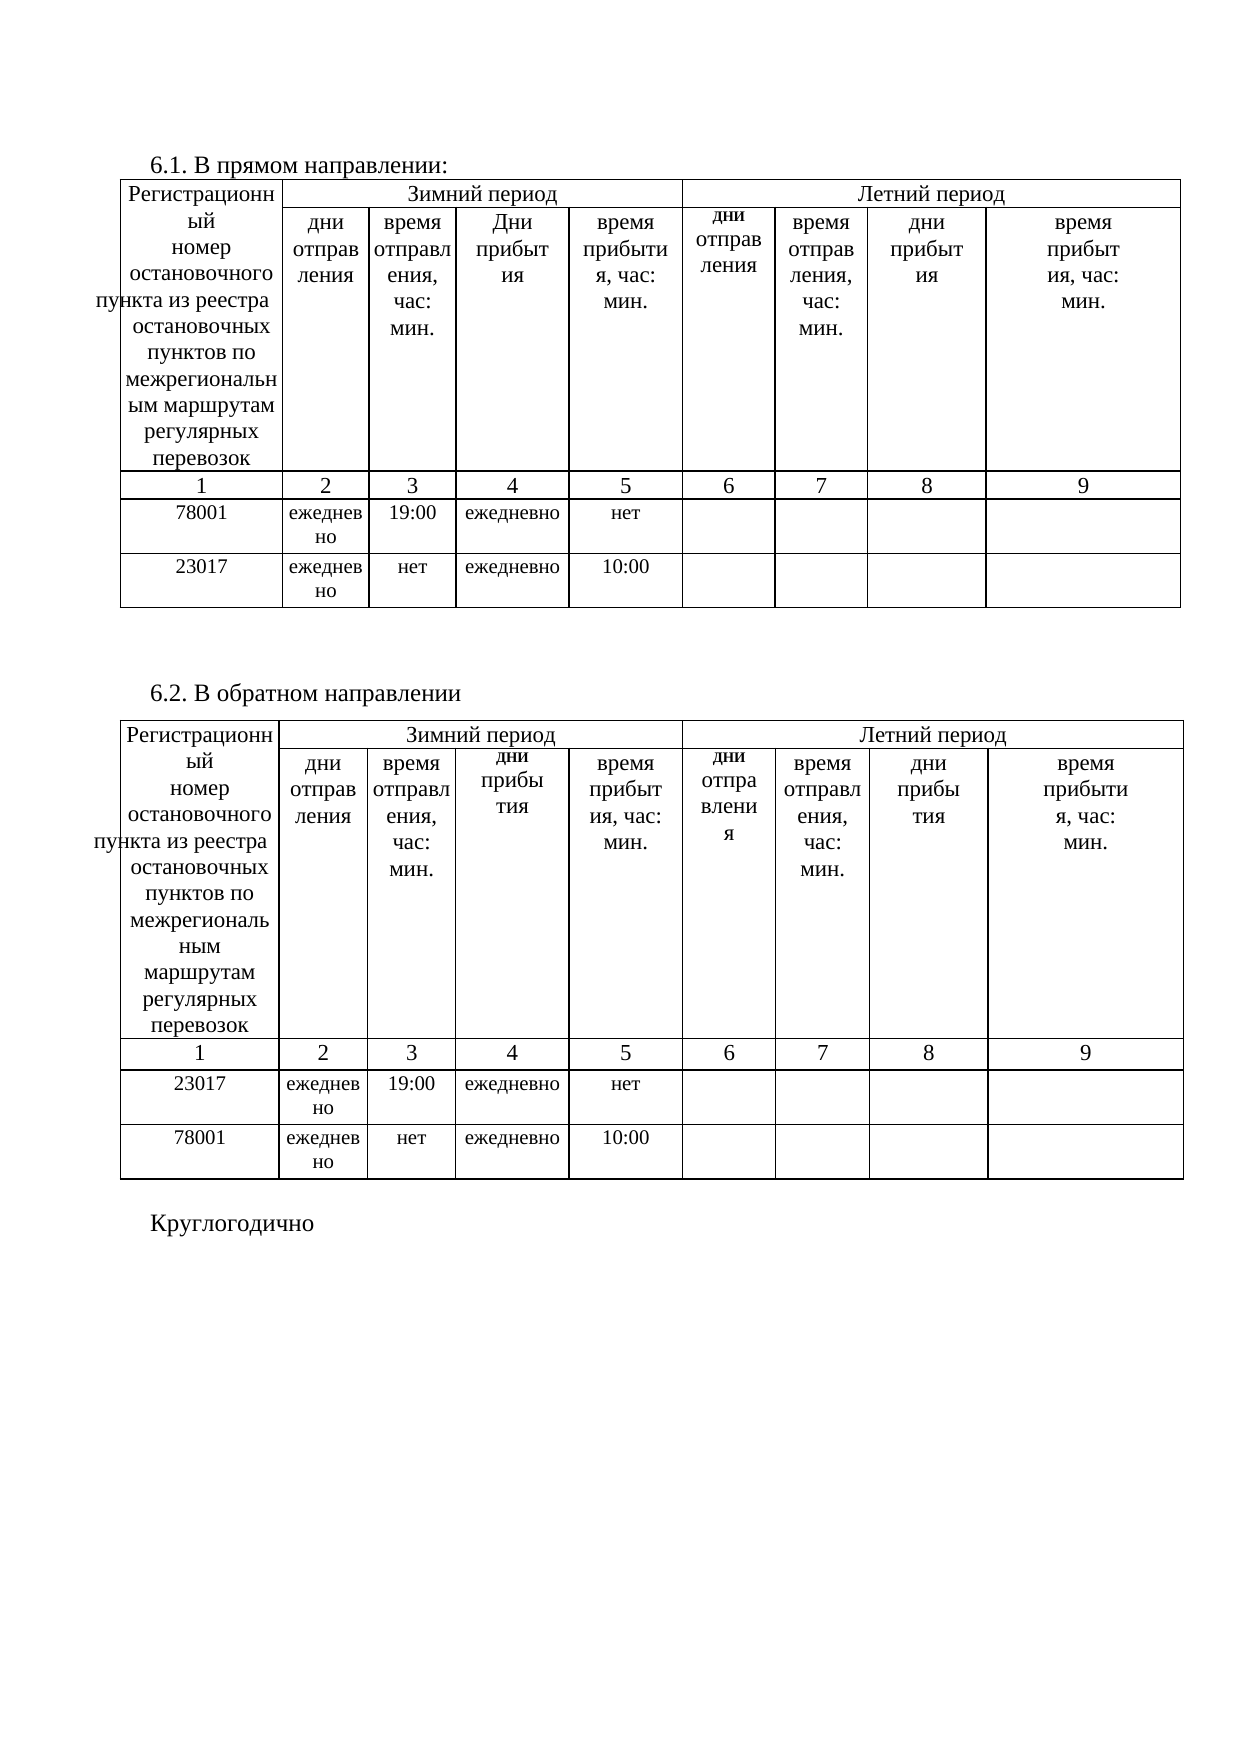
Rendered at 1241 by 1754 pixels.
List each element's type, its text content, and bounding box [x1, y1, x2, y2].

table_cell [683, 500, 774, 552]
table_cell 9 [987, 472, 1180, 498]
table_cell 7 [776, 1039, 869, 1069]
table_header Летний период [683, 721, 1183, 748]
table_cell 1 [121, 1039, 278, 1069]
table_cell ежедневно [456, 1071, 568, 1124]
table_cell дни отправ ления [280, 749, 367, 1037]
table_cell [989, 1125, 1183, 1178]
table_cell ежедневно [457, 554, 568, 607]
table_cell [987, 500, 1180, 552]
table_cell 10:00 [570, 554, 682, 607]
table_cell 6 [683, 472, 774, 498]
table_cell время отправл ения, час: мин. [368, 749, 455, 1037]
table_cell 8 [870, 1039, 987, 1069]
table_cell [776, 554, 867, 607]
table_cell [776, 1071, 869, 1124]
table_cell [870, 1071, 987, 1124]
table_cell 4 [456, 1039, 568, 1069]
table_cell [683, 1125, 775, 1178]
table_cell [870, 1125, 987, 1178]
table_cell время отправл ения, час: мин. [776, 749, 869, 1037]
table_cell Дни прибыт ия [457, 208, 568, 470]
table_cell ДНИ отпра влени я [683, 749, 775, 1037]
table_cell нет [368, 1125, 455, 1178]
table_cell ежедневно [280, 1071, 367, 1124]
table_cell 7 [776, 472, 867, 498]
table_cell 3 [370, 472, 455, 498]
table_cell ежедневно [283, 554, 368, 607]
table_header Регистрационный номер остановочного пункта из реестра остановочных пунктов по межрегиональным маршрутам регулярных перевозок [121, 180, 282, 470]
table_cell 78001 [121, 500, 282, 552]
table_cell время прибыти я, час: мин. [989, 749, 1183, 1037]
table_cell 8 [868, 472, 985, 498]
table_cell 5 [570, 472, 682, 498]
table_cell 3 [368, 1039, 455, 1069]
table_header Летний период [683, 180, 1180, 207]
table_cell дни отправ ления [283, 208, 368, 470]
table_cell 78001 [121, 1125, 278, 1178]
table_cell нет [570, 500, 682, 552]
table_cell 5 [570, 1039, 682, 1069]
table_header Зимний период [280, 721, 682, 748]
text 6.2. В обратном направлении [150, 678, 1090, 707]
table_cell 1 [121, 472, 282, 498]
table_cell время отправ ления, час: мин. [776, 208, 867, 470]
table_cell ежедневно [280, 1125, 367, 1178]
table_header Регистрационный номер остановочного пункта из реестра остановочных пунктов по межрегиональным маршрутам регулярных перевозок [121, 721, 278, 1037]
table_cell 2 [280, 1039, 367, 1069]
table_cell 2 [283, 472, 368, 498]
table_cell время прибыт ия, час: мин. [987, 208, 1180, 470]
table_cell нет [570, 1071, 682, 1124]
table_cell [868, 500, 985, 552]
table_cell ежедневно [283, 500, 368, 552]
table_cell 10:00 [570, 1125, 682, 1178]
table_cell [989, 1071, 1183, 1124]
table_cell 9 [989, 1039, 1183, 1069]
table_cell [776, 1125, 869, 1178]
text 6.1. В прямом направлении: [150, 150, 1090, 179]
table_header Зимний период [283, 180, 682, 207]
table_cell время отправл ения, час: мин. [370, 208, 455, 470]
table_cell 23017 [121, 1071, 278, 1124]
table_cell дни прибыт ия [868, 208, 985, 470]
table_cell 23017 [121, 554, 282, 607]
table_cell ежедневно [456, 1125, 568, 1178]
table_cell нет [370, 554, 455, 607]
table_cell ежедневно [457, 500, 568, 552]
table_cell 6 [683, 1039, 775, 1069]
table_cell время прибыт ия, час: мин. [570, 749, 682, 1037]
table_cell 19:00 [370, 500, 455, 552]
table_cell дни прибы тия [870, 749, 987, 1037]
table_cell [683, 1071, 775, 1124]
table_cell 4 [457, 472, 568, 498]
text Круглогодично [150, 1208, 1090, 1237]
table_cell [987, 554, 1180, 607]
table_cell ДНИ отправ ления [683, 208, 774, 470]
table_cell ДНИ прибы тия [456, 749, 568, 1037]
table_cell 19:00 [368, 1071, 455, 1124]
table_cell [868, 554, 985, 607]
table_cell время прибыти я, час: мин. [570, 208, 682, 470]
table_cell [683, 554, 774, 607]
table_cell [776, 500, 867, 552]
